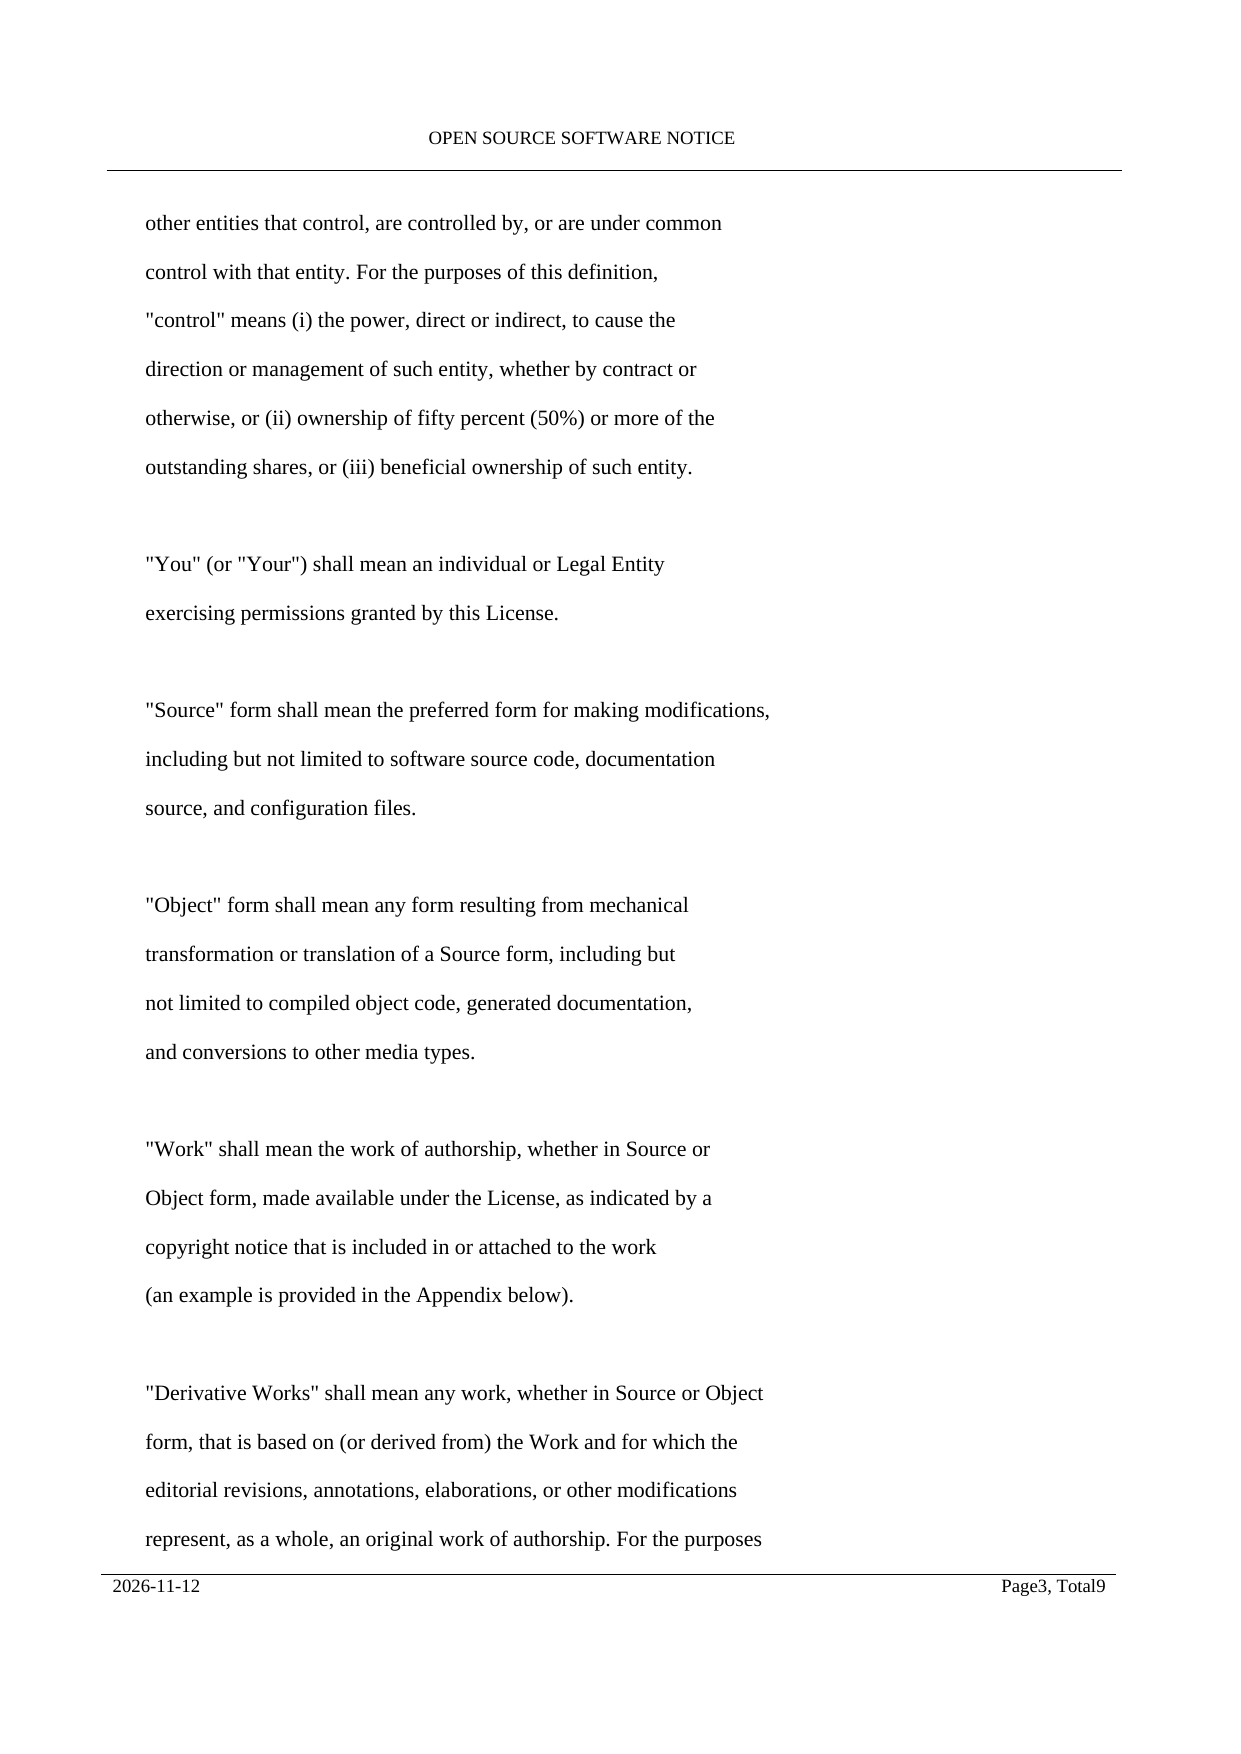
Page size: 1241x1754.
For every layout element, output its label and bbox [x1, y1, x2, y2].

text [112, 206, 1128, 1555]
